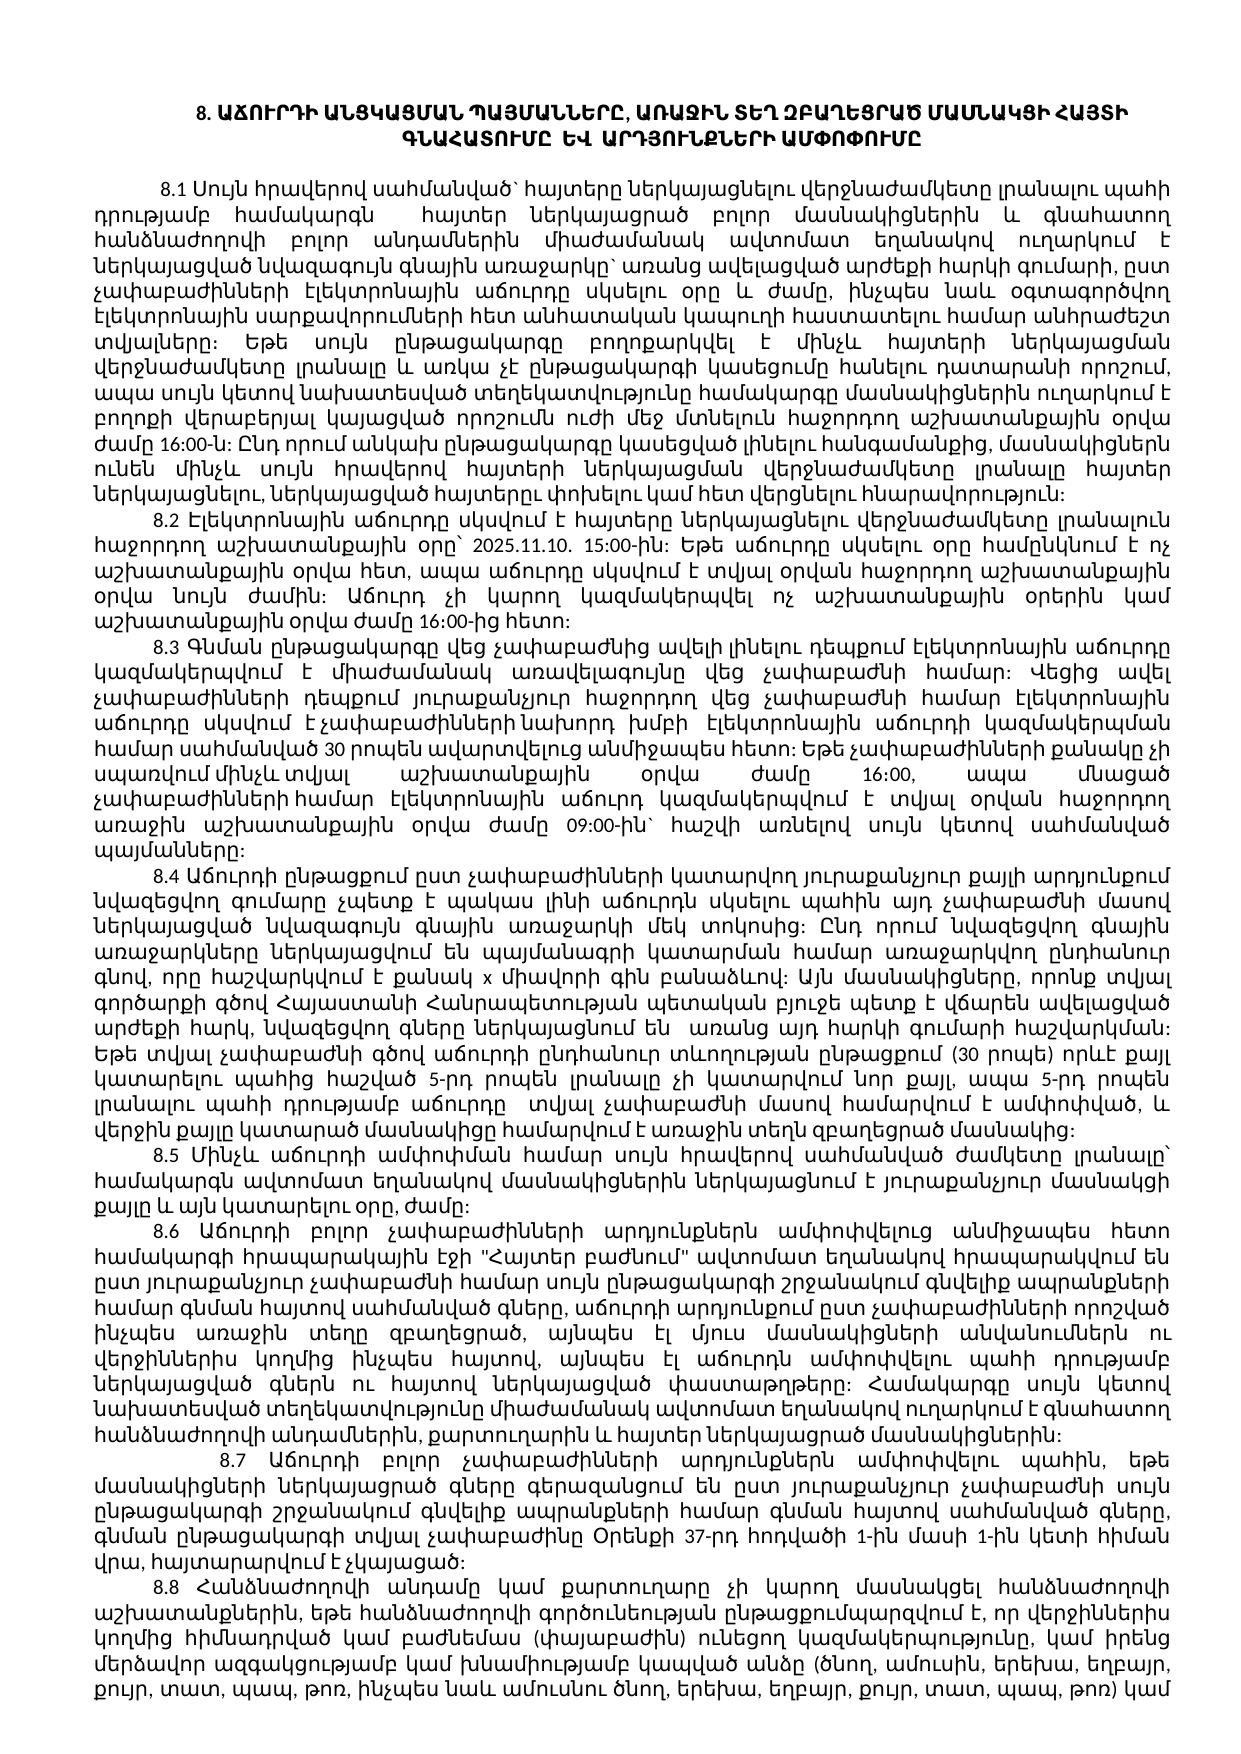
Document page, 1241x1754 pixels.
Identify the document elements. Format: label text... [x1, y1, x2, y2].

text 8.2 Էլեկտրոնային աճուրդը սկսվում է հայտերը ներկայացնելու վերջնաժամկետը լրանալուն հաջորդող աշխատանքային օրը՝ 2025.11.10. 15:00 -ին: Եթե աճուրդը սկսելու օրը համընկնում է ոչ աշխատանքային օրվա հետ, ապա աճուրդը սկսվում է տվյալ օրվան հաջորդող աշխատանքային օրվա նույն ժամին: Աճուրդ չի կարող կազմակերպվել ոչ աշխատանքային օրերին կամ աշխատանքային օրվա ժամը 16։00-ից հետո: [94, 507, 1171, 634]
text 8.7 Աճուրդի բոլոր չափաբաժինների արդյունքներն ամփոփվելու պահին, եթե մասնակիցների ներկայացրած գները գերազանցում են ըստ յուրաքանչյուր չափաբաժնի սույն ընթացակարգի շրջանակում գնվելիք ապրանքների համար գնման հայտով սահմանված գները, գնման ընթացակարգի տվյալ չափաբաժինը Օրենքի 37-րդ հոդվածի 1-ին մասի 1-ին կետի հիման վրա, հայտարարվում է չկայացած: [94, 1447, 1171, 1574]
text 8.3 Գնման ընթացակարգը վեց չափաբաժնից ավելի լինելու դեպքում էլեկտրոնային աճուրդը կազմակերպվում է միաժամանակ առավելագույնը վեց չափաբաժնի համար: Վեցից ավել չափաբաժինների դեպքում յուրաքանչյուր հաջորդող վեց չափաբաժնի համար էլեկտրոնային աճուրդը սկսվում է չափաբաժինների նախորդ խմբի էլեկտրոնային աճուրդի կազմակերպման համար սահմանված 30 րոպեն ավարտվելուց անմիջապես հետո: Եթե չափաբաժինների քանակը չի սպառվում մինչև տվյալ աշխատանքային օրվա ժամը 16։00, ապա մնացած չափաբաժինների համար էլեկտրոնային աճուրդ կազմակերպվում է տվյալ օրվան հաջորդող առաջին աշխատանքային օրվա ժամը 09:00-ին` հաշվի առնելով սույն կետով սահմանված պայմանները: [94, 634, 1171, 863]
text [94, 1574, 1171, 1702]
text ԳՆԱՀԱՏՈՒՄԸ ԵՎ ԱՐԴՅՈՒՆՔՆԵՐԻ ԱՄՓՈՓՈՒՄԸ [94, 126, 1171, 151]
text 8.5 Մինչև աճուրդի ամփոփման համար սույն հրավերով սահմանված ժամկետը լրանալը՝ համակարգն ավտոմատ եղանակով մասնակիցներին ներկայացնում է յուրաքանչյուր մասնակցի քայլը և այն կատարելու օրը, ժամը: [94, 1142, 1171, 1219]
text 8. ԱՃՈՒՐԴԻ ԱՆՑԿԱՑՄԱՆ ՊԱՅՄԱՆՆԵՐԸ, ԱՌԱՋԻՆ ՏԵՂ ԶԲԱՂԵՑՐԱԾ ՄԱՍՆԱԿՑԻ ՀԱՅՏԻ [94, 100, 1171, 126]
text 8.4 Աճուրդի ընթացքում ըստ չափաբաժինների կատարվող յուրաքանչյուր քայլի արդյունքում նվազեցվող գումարը չպետք է պակաս լինի աճուրդն սկսելու պահին այդ չափաբաժնի մասով ներկայացված նվազագույն գնային առաջարկի մեկ տոկոսից: Ընդ որում նվազեցվող գնային առաջարկները ներկայացվում են պայմանագրի կատարման համար առաջարկվող ընդհանուր գնով, որը հաշվարկվում է քանակ x միավորի գին բանաձևով: Այն մասնակիցները, որոնք տվյալ գործարքի գծով Հայաստանի Հանրապետության պետական բյուջե պետք է վճարեն ավելացված արժեքի հարկ, նվազեցվող գները ներկայացնում են առանց այդ հարկի գումարի հաշվարկման: Եթե տվյալ չափաբաժնի գծով աճուրդի ընդհանուր տևողության ընթացքում (30 րոպե) որևէ քայլ կատարելու պահից հաշված 5-րդ րոպեն լրանալը չի կատարվում նոր քայլ, ապա 5-րդ րոպեն լրանալու պահի դրությամբ աճուրդը տվյալ չափաբաժնի մասով համարվում է ամփոփված, և վերջին քայլը կատարած մասնակիցը համարվում է առաջին տեղն զբաղեցրած մասնակից: [94, 863, 1171, 1142]
text 8.1 Սույն հրավերով սահմանված` հայտերը ներկայացնելու վերջնաժամկետը լրանալու պահի դրությամբ համակարգն հայտեր ներկայացրած բոլոր մասնակիցներին և գնահատող հանձնաժողովի բոլոր անդամներին միաժամանակ ավտոմատ եղանակով ուղարկում է ներկայացված նվազագույն գնային առաջարկը` առանց ավելացված արժեքի հարկի գումարի, ըստ չափաբաժինների էլեկտրոնային աճուրդը սկսելու օրը և ժամը, ինչպես նաև օգտագործվող էլեկտրոնային սարքավորումների հետ անհատական կապուղի հաստատելու համար անհրաժեշտ տվյալները։ Եթե սույն ընթացակարգը բողոքարկվել է մինչև հայտերի ներկայացման վերջնաժամկետը լրանալը և առկա չէ ընթացակարգի կասեցումը հանելու դատարանի որոշում, ապա սույն կետով նախատեսված տեղեկատվությունը համակարգը մասնակիցներին ուղարկում է բողոքի վերաբերյալ կայացված որոշումն ուժի մեջ մտնելուն հաջորդող աշխատանքային օրվա ժամը 16:00-ն: Ընդ որում անկախ ընթացակարգը կասեցված լինելու հանգամանքից, մասնակիցներն ունեն մինչև սույն հրավերով հայտերի ներկայացման վերջնաժամկետը լրանալը հայտեր ներկայացնելու, ներկայացված հայտերըւ փոխելու կամ հետ վերցնելու հնարավորություն: [94, 177, 1171, 507]
text 8.6 Աճուրդի բոլոր չափաբաժինների արդյունքներն ամփոփվելուց անմիջապես հետո համակարգի հրապարակային էջի "Հայտեր բաժնում" ավտոմատ եղանակով հրապարակվում են ըստ յուրաքանչյուր չափաբաժնի համար սույն ընթացակարգի շրջանակում գնվելիք ապրանքների համար գնման հայտով սահմանված գները, աճուրդի արդյունքում ըստ չափաբաժինների որոշված ինչպես առաջին տեղը զբաղեցրած, այնպես էլ մյուս մասնակիցների անվանումներն ու վերջիններիս կողմից ինչպես հայտով, այնպես էլ աճուրդն ամփոփվելու պահի դրությամբ ներկայացված գներն ու հայտով ներկայացված փաստաթղթերը: Համակարգը սույն կետով նախատեսված տեղեկատվությունը միաժամանակ ավտոմատ եղանակով ուղարկում է գնահատող հանձնաժողովի անդամներին, քարտուղարին և հայտեր ներկայացրած մասնակիցներին: [94, 1219, 1171, 1447]
